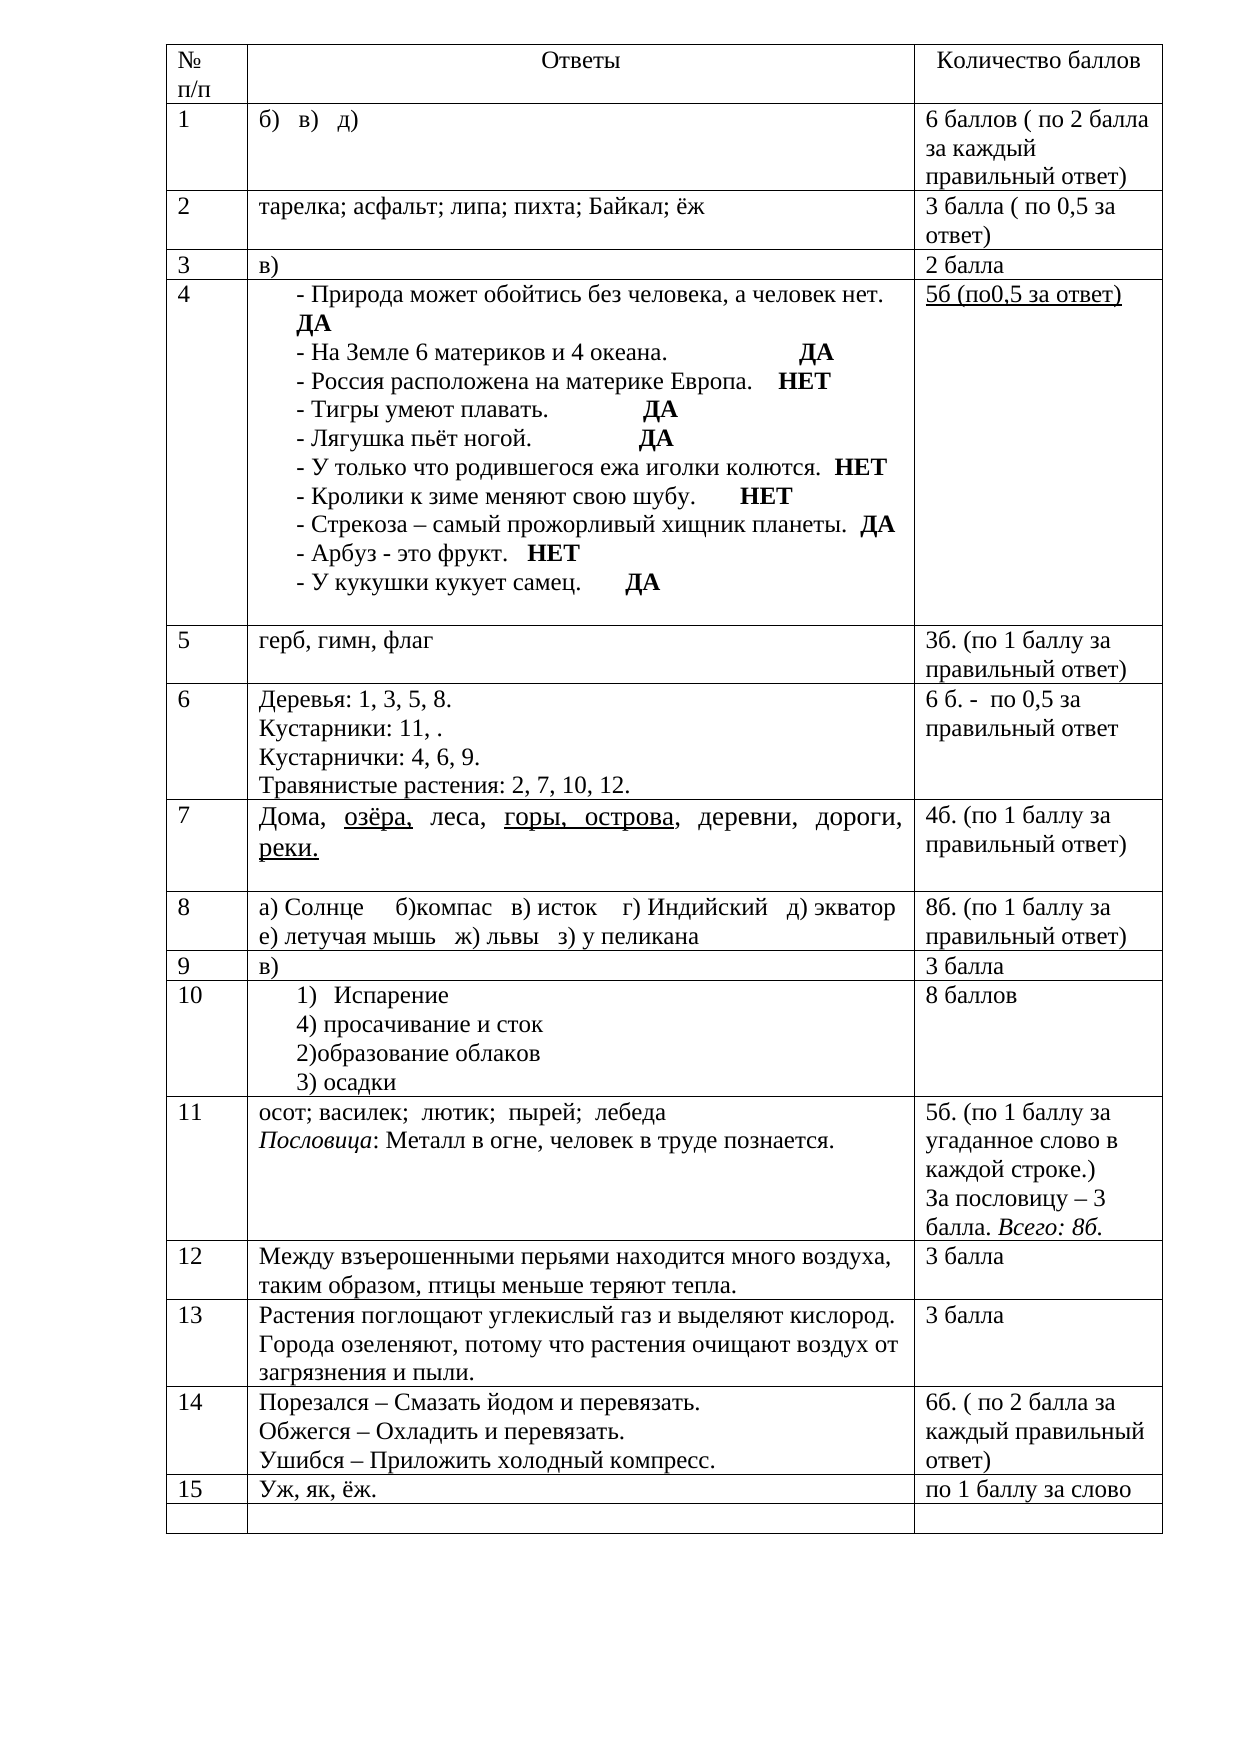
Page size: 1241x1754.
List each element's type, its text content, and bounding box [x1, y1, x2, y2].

table_cell герб, гимн, флаг [248, 626, 914, 683]
table_cell [167, 1504, 247, 1533]
table_cell 15 [167, 1475, 247, 1503]
table_cell 3 [167, 250, 247, 278]
table_cell Между взъерошенными перьями находится много воздуха, таким образом, птицы меньше теряют тепла. [248, 1241, 914, 1299]
table_cell в) [248, 951, 914, 979]
table_cell 6 б. - по 0,5 за правильный ответ [915, 684, 1162, 799]
table_cell 3 балла [915, 1300, 1162, 1386]
table_cell 6 [167, 684, 247, 799]
table_cell осот; василек; лютик; пырей; лебеда Пословица: Металл в огне, человек в труде познается. [248, 1097, 914, 1240]
table_cell 13 [167, 1300, 247, 1386]
table_cell 8 [167, 892, 247, 950]
table_cell Испарение 4) просачивание и сток 2)образование облаков 3) осадки [248, 981, 914, 1096]
table_cell 8 баллов [915, 981, 1162, 1096]
table_cell 10 [167, 981, 247, 1096]
table_cell 14 [167, 1387, 247, 1473]
table_cell 3б. (по 1 баллу за правильный ответ) [915, 626, 1162, 683]
table_cell 3 балла ( по 0,5 за ответ) [915, 191, 1162, 249]
table_cell Порезался – Смазать йодом и перевязать. Обжегся – Охладить и перевязать. Ушибся – Приложить холодный компресс. [248, 1387, 914, 1473]
table_cell 4 [167, 280, 247, 624]
table_cell 12 [167, 1241, 247, 1299]
table_cell [248, 1504, 914, 1533]
table_cell 2 [167, 191, 247, 249]
table_header № п/п [167, 45, 247, 103]
table_cell Растения поглощают углекислый газ и выделяют кислород. Города озеленяют, потому что растения очищают воздух от загрязнения и пыли. [248, 1300, 914, 1386]
table_cell 5б. (по 1 баллу за угаданное слово в каждой строке.) За пословицу – 3 балла. Всего: 8б. [915, 1097, 1162, 1240]
table_cell Деревья: 1, 3, 5, 8. Кустарники: 11, . Кустарнички: 4, 6, 9. Травянистые растения: 2, 7, 10, 12. [248, 684, 914, 799]
table_cell в) [248, 250, 914, 278]
table_cell тарелка; асфальт; липа; пихта; Байкал; ёж [248, 191, 914, 249]
table_cell 5б (по0,5 за ответ) [915, 280, 1162, 624]
table_cell [915, 1504, 1162, 1533]
table_cell б) в) д) [248, 104, 914, 190]
table_cell 7 [167, 800, 247, 891]
table_cell 4б. (по 1 баллу за правильный ответ) [915, 800, 1162, 891]
table_cell 3 балла [915, 1241, 1162, 1299]
table_cell Дома, озёра, леса, горы, острова, деревни, дороги, реки. [248, 800, 914, 891]
table_cell 8б. (по 1 баллу за правильный ответ) [915, 892, 1162, 950]
table_cell а) Солнце б)компас в) исток г) Индийский д) экватор е) летучая мышь ж) львы з) у пеликана [248, 892, 914, 950]
table_cell 6б. ( по 2 балла за каждый правильный ответ) [915, 1387, 1162, 1473]
table_cell 11 [167, 1097, 247, 1240]
table_cell 1 [167, 104, 247, 190]
table_cell 9 [167, 951, 247, 979]
table_cell 3 балла [915, 951, 1162, 979]
table_cell - Природа может обойтись без человека, а человек нет. ДА - На Земле 6 материков и 4 океана. ДА - Россия расположена на материке Европа. НЕТ - Тигры умеют плавать. ДА - Лягушка пьёт ногой. ДА - У только что родившегося ежа иголки колются. НЕТ - Кролики к зиме меняют свою шубу. НЕТ - Стрекоза – самый прожорливый хищник планеты. ДА - Арбуз - это фрукт. НЕТ - У кукушки кукует самец. ДА [248, 280, 914, 624]
table_header Количество баллов [915, 45, 1162, 103]
table_cell по 1 баллу за слово [915, 1475, 1162, 1503]
table_cell Уж, як, ёж. [248, 1475, 914, 1503]
table_cell 6 баллов ( по 2 балла за каждый правильный ответ) [915, 104, 1162, 190]
table_header Ответы [248, 45, 914, 103]
table_cell 2 балла [915, 250, 1162, 278]
table_cell 5 [167, 626, 247, 683]
